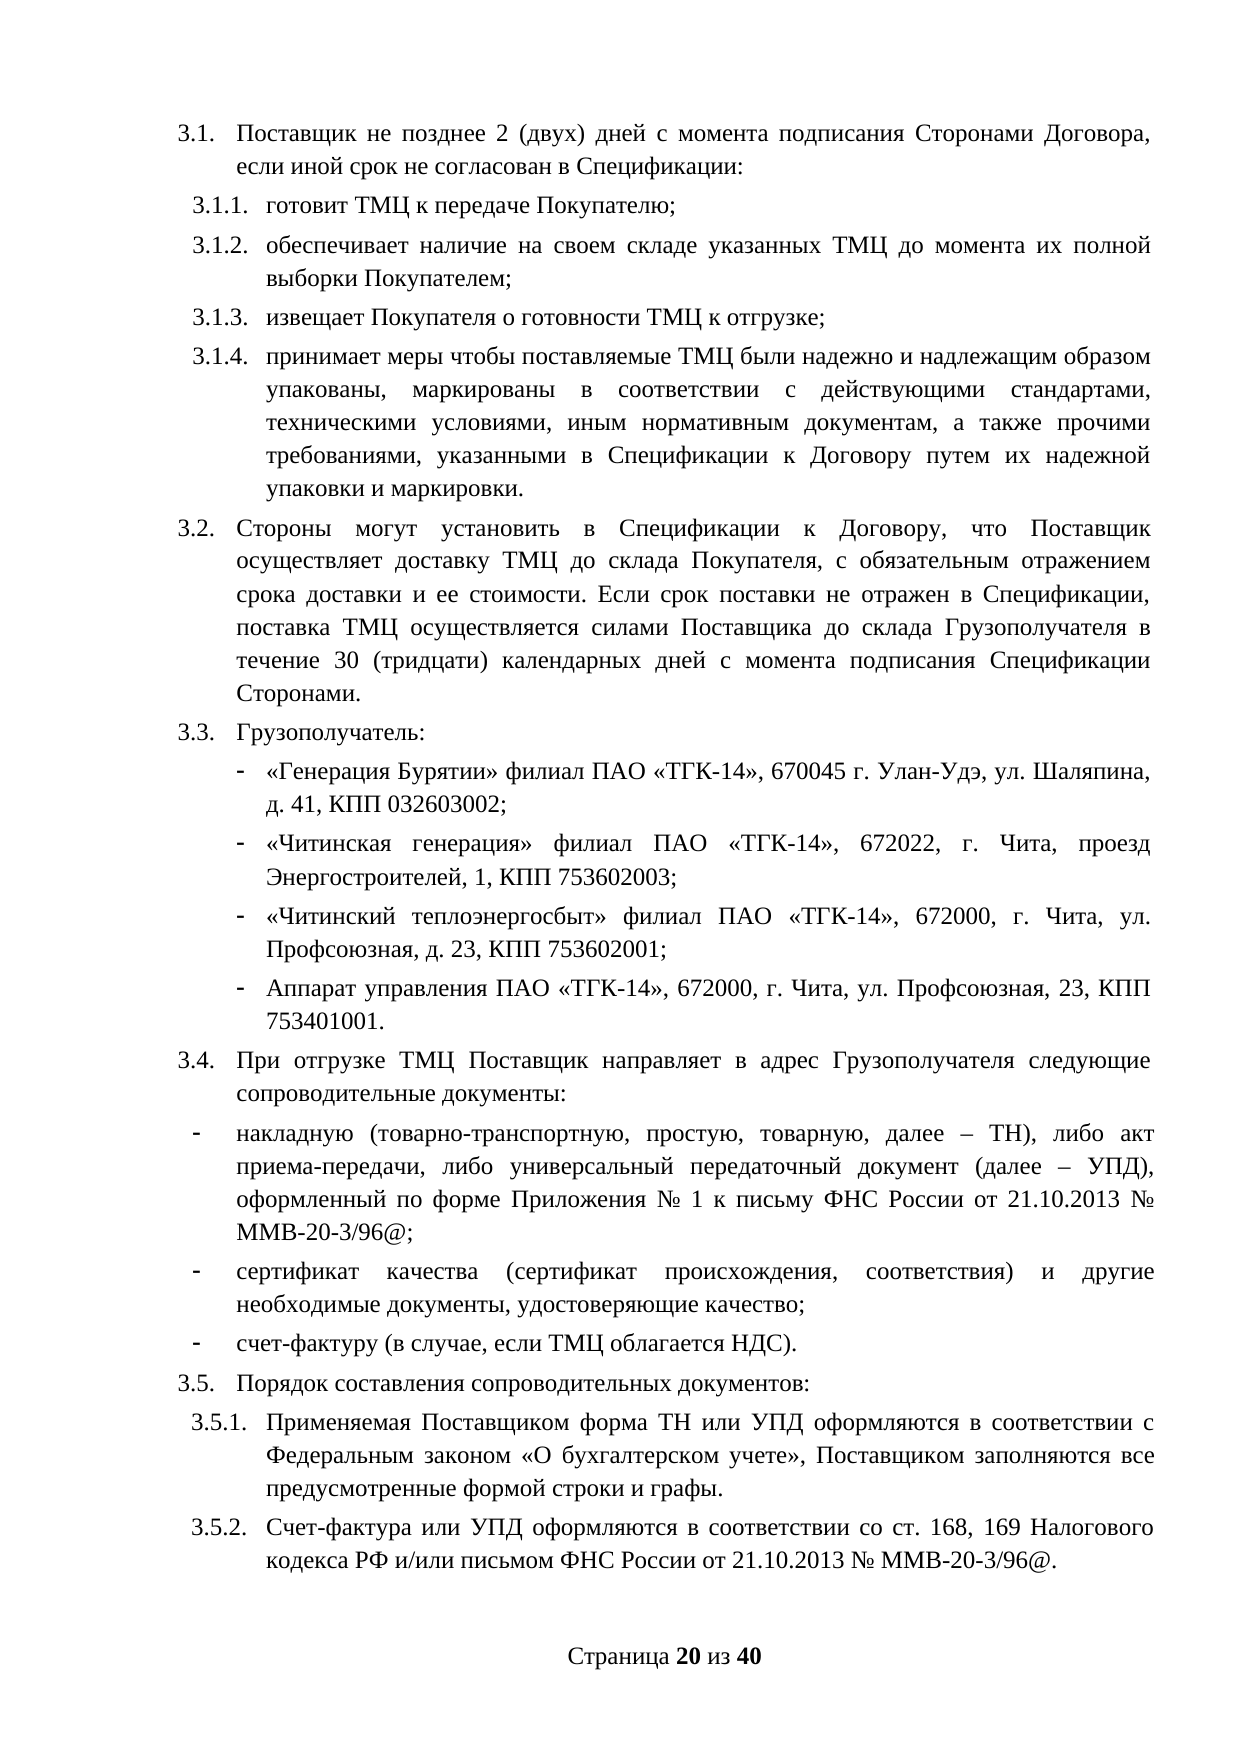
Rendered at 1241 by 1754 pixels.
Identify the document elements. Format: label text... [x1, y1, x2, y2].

list «Читинский теплоэнергосбыт» филиал ПАО «ТГК-14», 672000, г. Чита, ул. Профсоюзная, д. 23, КПП 753602001; [236, 901, 1152, 963]
list счет-фактуру (в случае, если ТМЦ облагается НДС). [192, 1328, 1155, 1357]
list Поставщик не позднее 2 (двух) дней с момента подписания Сторонами Договора, если иной срок не согласован в Спецификации: [177, 118, 1152, 180]
list Стороны могут установить в Спецификации к Договору, что Поставщик осуществляет доставку ТМЦ до склада Покупателя, с обязательным отражением срока доставки и ее стоимости. Если срок поставки не отражен в Спецификации, поставка ТМЦ осуществляется силами Поставщика до склада Грузополучателя в течение 30 (тридцати) календарных дней с момента подписания Спецификации Сторонами. [177, 513, 1152, 706]
list Счет-фактура или УПД оформляются в соответствии со ст. 168, 169 Налогового кодекса РФ и/или письмом ФНС России от 21.10.2013 № ММВ-20-3/96@. [191, 1512, 1155, 1574]
list «Генерация Бурятии» филиал ПАО «ТГК-14», 670045 г. Улан-Удэ, ул. Шаляпина, д. 41, КПП 032603002; [236, 756, 1152, 818]
list обеспечивает наличие на своем складе указанных ТМЦ до момента их полной выборки Покупателем; [192, 230, 1152, 291]
list сертификат качества (сертификат происхождения, соответствия) и другие необходимые документы, удостоверяющие качество; [192, 1256, 1155, 1318]
list При отгрузке ТМЦ Поставщик направляет в адрес Грузополучателя следующие сопроводительные документы: [177, 1045, 1152, 1107]
list Порядок составления сопроводительных документов: [177, 1368, 1152, 1396]
list Аппарат управления ПАО «ТГК-14», 672000, г. Чита, ул. Профсоюзная, 23, КПП 753401001. [236, 973, 1152, 1035]
list накладную (товарно-транспортную, простую, товарную, далее – ТН), либо акт приема-передачи, либо универсальный передаточный документ (далее – УПД), оформленный по форме Приложения № 1 к письму ФНС России от 21.10.2013 № ММВ-20-3/96@; [192, 1118, 1155, 1246]
list «Читинская генерация» филиал ПАО «ТГК-14», 672022, г. Чита, проезд Энергостроителей, 1, КПП 753602003; [236, 828, 1152, 890]
list Применяемая Поставщиком форма ТН или УПД оформляются в соответствии с Федеральным законом «О бухгалтерском учете», Поставщиком заполняются все предусмотренные формой строки и графы. [191, 1407, 1155, 1502]
list готовит ТМЦ к передаче Покупателю; [192, 190, 1152, 219]
list Грузополучатель: [177, 717, 1152, 746]
list извещает Покупателя о готовности ТМЦ к отгрузке; [192, 302, 1152, 331]
list принимает меры чтобы поставляемые ТМЦ были надежно и надлежащим образом упакованы, маркированы в соответствии с действующими стандартами, техническими условиями, иным нормативным документам, а также прочими требованиями, указанными в Спецификации к Договору путем их надежной упаковки и маркировки. [192, 341, 1152, 502]
